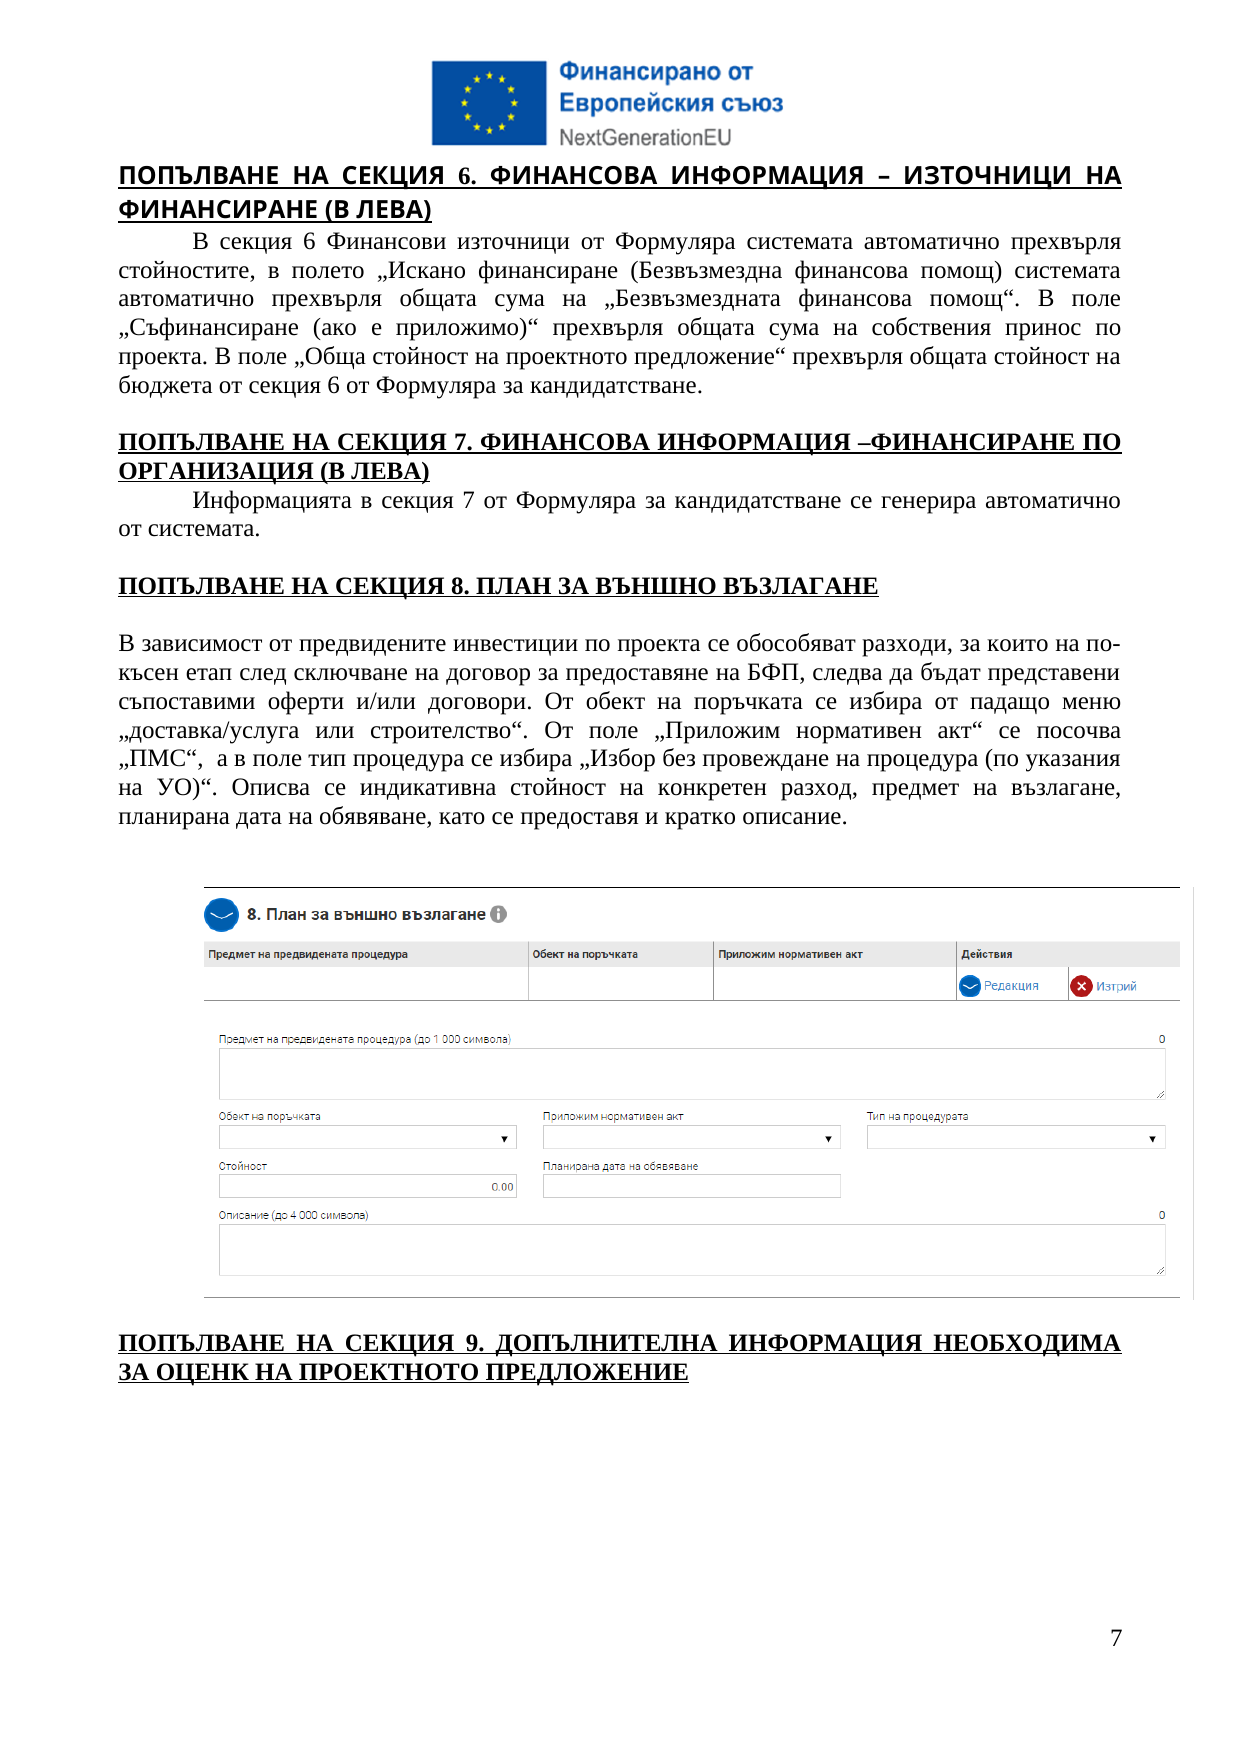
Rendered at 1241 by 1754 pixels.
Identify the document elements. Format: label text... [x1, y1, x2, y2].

text Попълване на секция 6. Финансова информация – източници на финансиране (в лева) [118, 158, 1122, 187]
text Попълване на секция 6. Финансова информация – източници на финансиране (в лева) [118, 189, 1122, 226]
picture [423, 47, 817, 157]
list В секция 6 Финансови източници от Формуляра системата автоматично прехвърля стойностите, в полето „Искано финансиране (Безвъзмездна финансова помощ) системата автоматично прехвърля общата сума на „Безвъзмездната финансова помощ“. В поле „Съфинансиране (ако е приложимо)“ прехвърля общата сума на собствения принос по проекта. В поле „Обща стойност на проектното предложение“ прехвърля общата стойност на бюджета от секция 6 от Формуляра за кандидатстване. [118, 226, 1122, 398]
text ПОПЪЛВАНЕ НА СЕКЦИЯ 9. ДОПЪЛНИТЕЛНА ИНФОРМАЦИЯ НЕОБХОДИМА ЗА ОЦЕНК НА ПРОЕКТНОТО ПРЕДЛОЖЕНИЕ [118, 1354, 1122, 1386]
text ПОПЪЛВАНЕ НА СЕКЦИЯ 9. ДОПЪЛНИТЕЛНА ИНФОРМАЦИЯ НЕОБХОДИМА ЗА ОЦЕНК НА ПРОЕКТНОТО ПРЕДЛОЖЕНИЕ [118, 1328, 1122, 1353]
picture [192, 887, 1196, 1300]
text ПОПЪЛВАНЕ НА СЕКЦИЯ 8. ПЛАН ЗА ВЪНШНО ВЪЗЛАГАНЕ [118, 571, 1122, 600]
text В зависимост от предвидените инвестиции по проекта се обособяват разходи, за които на по-късен етап след сключване на договор за предоставяне на БФП, следва да бъдат представени съпоставими оферти и/или договори. От обект на поръчката се избира от падащо меню „доставка/услуга или строителство“. От поле „Приложим нормативен акт“ се посочва „ПМС“, а в поле тип процедура се избира „Избор без провеждане на процедура (по указания на УО)“. Описва се индикативна стойност на конкретен разход, предмет на възлагане, планирана дата на обявяване, като се предоставя и кратко описание. [118, 628, 1122, 830]
text ПОПЪЛВАНЕ НА СЕКЦИЯ 7. ФИНАНСОВА ИНФОРМАЦИЯ –ФИНАНСИРАНЕ ПО ОРГАНИЗАЦИЯ (В ЛЕВА) [118, 427, 1122, 452]
text Информацията в секция 7 от Формуляра за кандидатстване се генерира автоматично от системата. [118, 485, 1122, 542]
text ПОПЪЛВАНЕ НА СЕКЦИЯ 7. ФИНАНСОВА ИНФОРМАЦИЯ –ФИНАНСИРАНЕ ПО ОРГАНИЗАЦИЯ (В ЛЕВА) [118, 454, 1122, 485]
